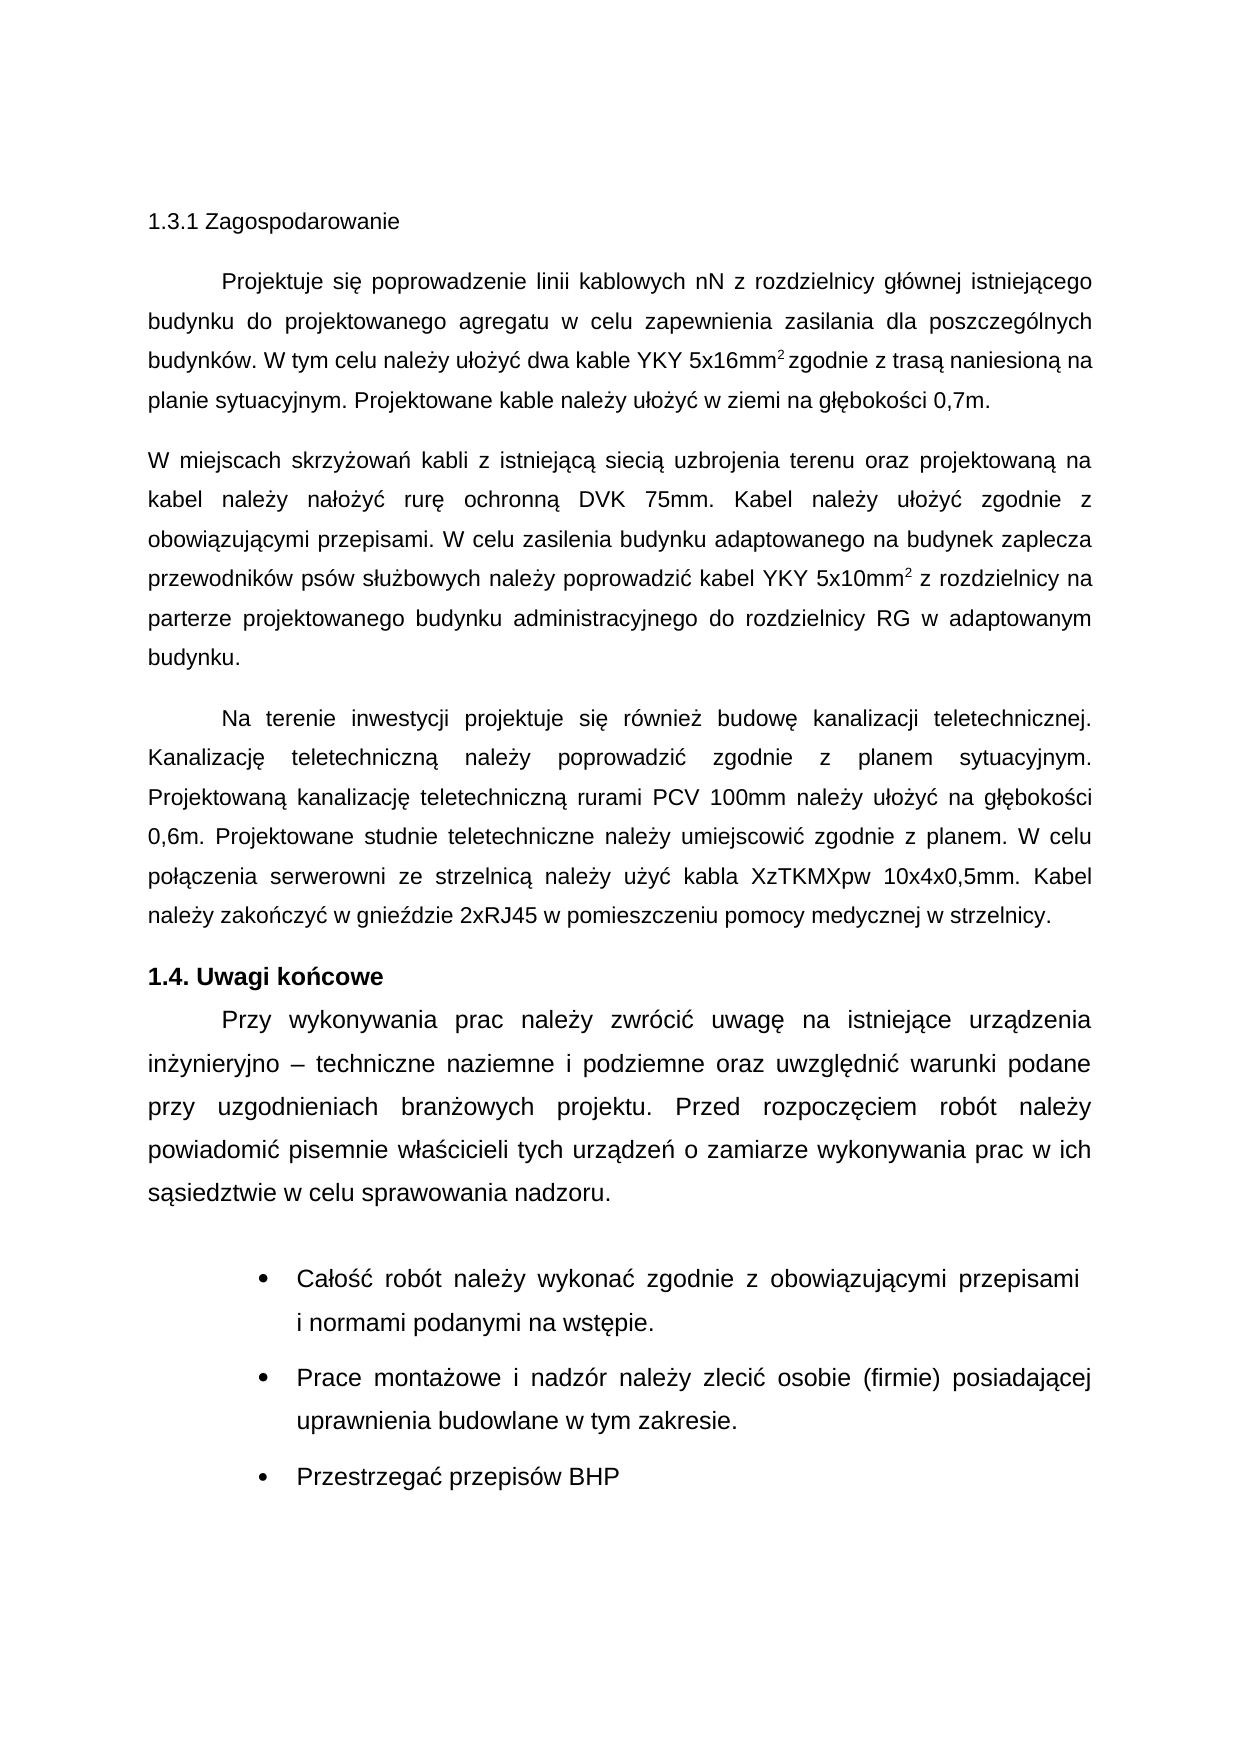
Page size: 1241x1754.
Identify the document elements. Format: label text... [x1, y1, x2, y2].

list Przestrzegać przepisów BHP [259, 1462, 1093, 1491]
list Całość robót należy wykonać zgodnie z obowiązującymi przepisami i normami podanymi na wstępie. [259, 1264, 1093, 1336]
text W miejscach skrzyżowań kabli z istniejącą siecią uzbrojenia terenu oraz projektowaną na kabel należy nałożyć rurę ochronną DVK 75mm. Kabel należy ułożyć zgodnie z obowiązującymi przepisami. W celu zasilenia budynku adaptowanego na budynek zaplecza przewodników psów służbowych należy poprowadzić kabel YKY 5x10mm2 z rozdzielnicy na parterze projektowanego budynku administracyjnego do rozdzielnicy RG w adaptowanym budynku. [148, 447, 1093, 671]
text Na terenie inwestycji projektuje się również budowę kanalizacji teletechnicznej. Kanalizację teletechniczną należy poprowadzić zgodnie z planem sytuacyjnym. Projektowaną kanalizację teletechniczną rurami PCV 100mm należy ułożyć na głębokości 0,6m. Projektowane studnie teletechniczne należy umiejscowić zgodnie z planem. W celu połączenia serwerowni ze strzelnicą należy użyć kabla XzTKMXpw 10x4x0,5mm. Kabel należy zakończyć w gnieździe 2xRJ45 w pomieszczeniu pomocy medycznej w strzelnicy. [148, 705, 1093, 928]
list Prace montażowe i nadzór należy zlecić osobie (firmie) posiadającej uprawnienia budowlane w tym zakresie. [259, 1363, 1093, 1435]
text 1.4. Uwagi końcowe [148, 962, 1093, 991]
text Przy wykonywania prac należy zwrócić uwagę na istniejące urządzenia inżynieryjno – techniczne naziemne i podziemne oraz uwzględnić warunki podane przy uzgodnieniach branżowych projektu. Przed rozpoczęciem robót należy powiadomić pisemnie właścicieli tych urządzeń o zamiarze wykonywania prac w ich sąsiedztwie w celu sprawowania nadzoru. [148, 1006, 1093, 1207]
text Projektuje się poprowadzenie linii kablowych nN z rozdzielnicy głównej istniejącego budynku do projektowanego agregatu w celu zapewnienia zasilania dla poszczególnych budynków. W tym celu należy ułożyć dwa kable YKY 5x16mm2 zgodnie z trasą naniesioną na planie sytuacyjnym. Projektowane kable należy ułożyć w ziemi na głębokości 0,7m. [148, 268, 1093, 413]
text 1.3.1 Zagospodarowanie [148, 208, 1093, 234]
